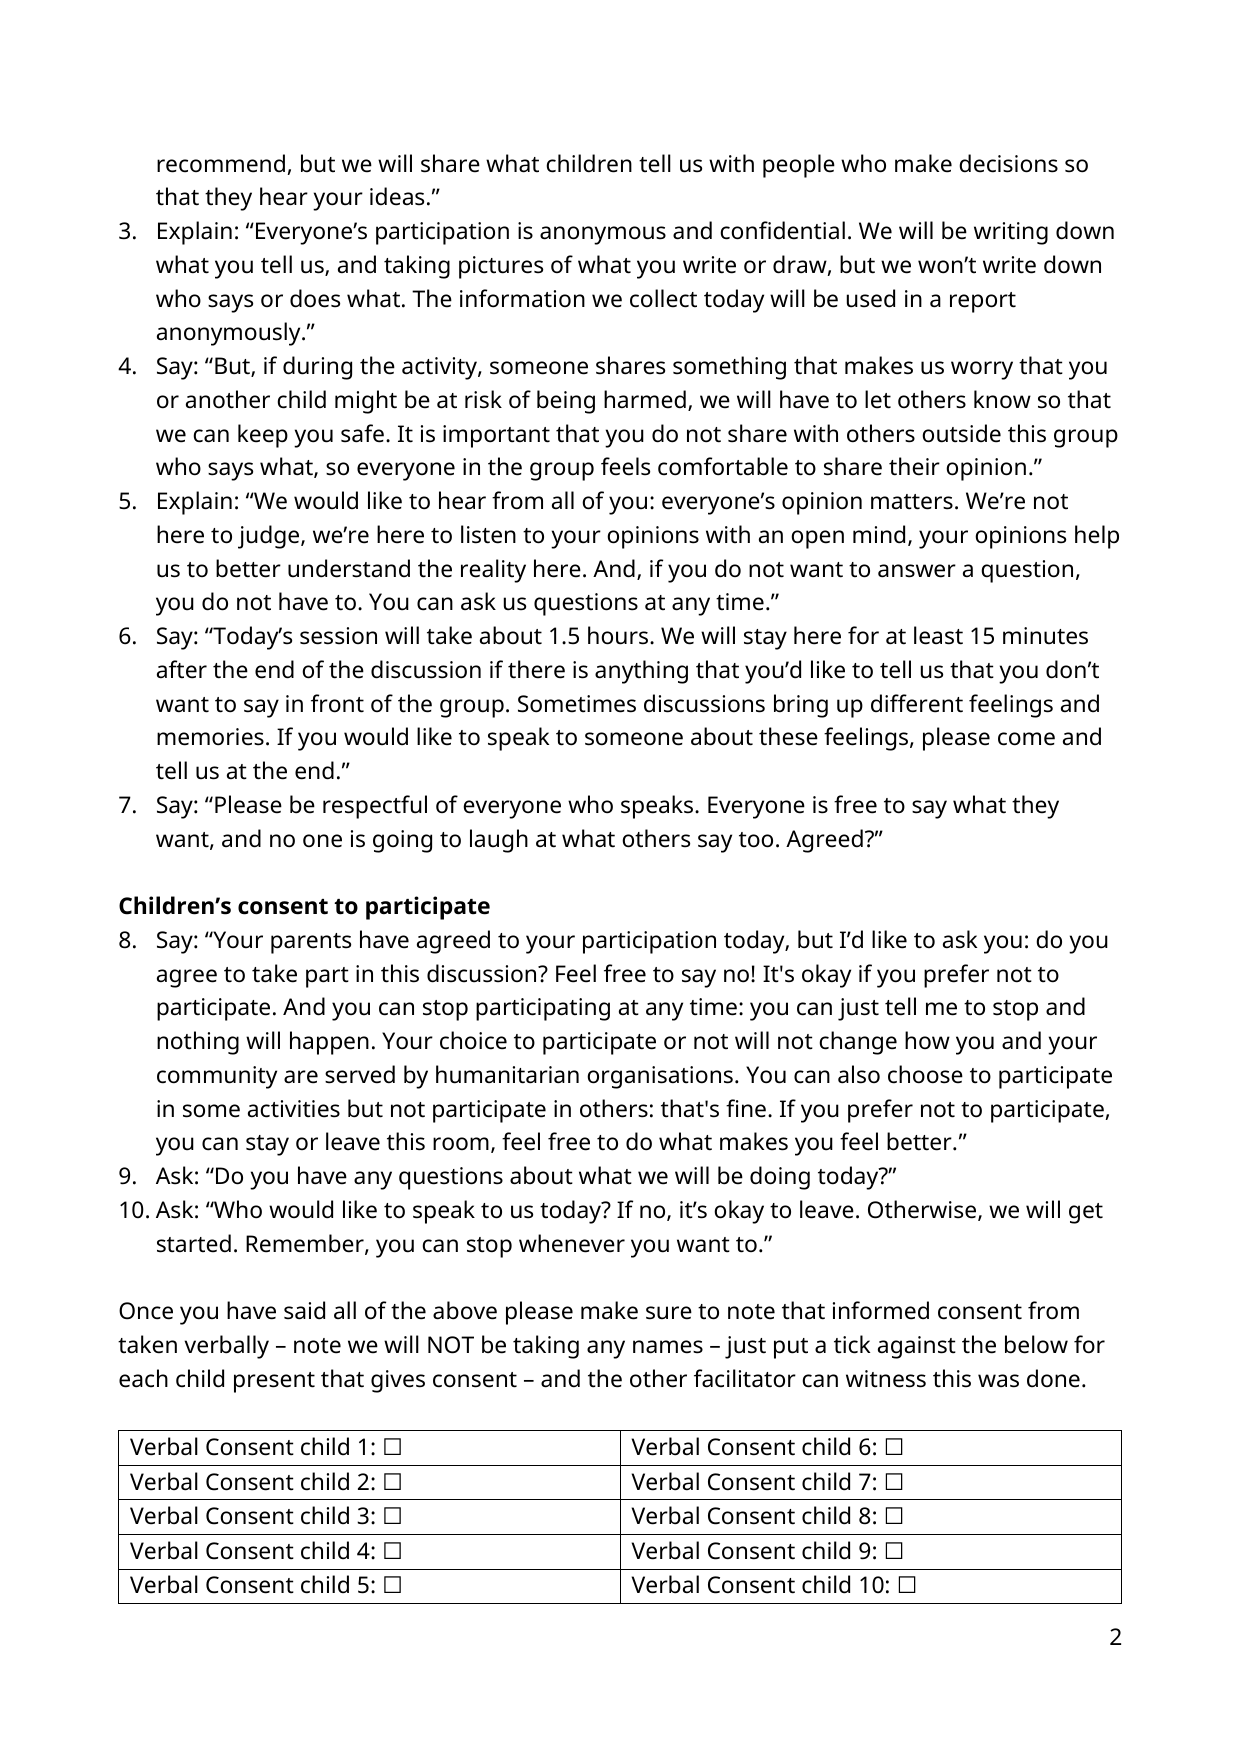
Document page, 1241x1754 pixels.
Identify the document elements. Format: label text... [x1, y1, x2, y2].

list Say: “Your parents have agreed to your participation today, but I’d like to ask you: do you agree to take part in this discussion? Feel free to say no! It's okay if you prefer not to participate. And you can stop participating at any time: you can just tell me to stop and nothing will happen. Your choice to participate or not will not change how you and your community are served by humanitarian organisations. You can also choose to participate in some activities but not participate in others: that's fine. If you prefer not to participate, you can stay or leave this room, feel free to do what makes you feel better.” [118, 924, 1122, 1158]
table_cell Verbal Consent child 9: [621, 1535, 1121, 1568]
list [118, 148, 1122, 213]
list Say: “But, if during the activity, someone shares something that makes us worry that you or another child might be at risk of being harmed, we will have to let others know so that we can keep you safe. It is important that you do not share with others outside this group who says what, so everyone in the group feels comfortable to share their opinion.” [118, 350, 1122, 483]
table_cell Verbal Consent child 5: [119, 1570, 620, 1603]
list Explain: “Everyone’s participation is anonymous and confidential. We will be writing down what you tell us, and taking pictures of what you write or draw, but we won’t write down who says or does what. The information we collect today will be used in a report anonymously.” [118, 215, 1122, 348]
table_cell Verbal Consent child 8: [621, 1500, 1121, 1534]
list Ask: “Who would like to speak to us today? If no, it’s okay to leave. Otherwise, we will get started. Remember, you can stop whenever you want to.” [118, 1194, 1122, 1259]
text Once you have said all of the above please make sure to note that informed consent from taken verbally – note we will NOT be taking any names – just put a tick against the below for each child present that gives consent – and the other facilitator can witness this was done. [118, 1295, 1122, 1394]
table_header Verbal Consent child 1: [119, 1431, 620, 1465]
list Say: “Please be respectful of everyone who speaks. Everyone is free to say what they want, and no one is going to laugh at what others say too. Agreed?” [118, 789, 1122, 854]
table_cell Verbal Consent child 10: [621, 1570, 1121, 1603]
list Say: “Today’s session will take about 1.5 hours. We will stay here for at least 15 minutes after the end of the discussion if there is anything that you’d like to tell us that you don’t want to say in front of the group. Sometimes discussions bring up different feelings and memories. If you would like to speak to someone about these feelings, please come and tell us at the end.” [118, 620, 1122, 786]
text Children’s consent to participate [118, 890, 1122, 921]
table_cell Verbal Consent child 2: [119, 1466, 620, 1499]
table_header Verbal Consent child 6: [621, 1431, 1121, 1465]
list Ask: “Do you have any questions about what we will be doing today?” [118, 1160, 1122, 1191]
table_cell Verbal Consent child 3: [119, 1500, 620, 1534]
list Explain: “We would like to hear from all of you: everyone’s opinion matters. We’re not here to judge, we’re here to listen to your opinions with an open mind, your opinions help us to better understand the reality here. And, if you do not want to answer a question, you do not have to. You can ask us questions at any time.” [118, 485, 1122, 618]
table_cell Verbal Consent child 4: [119, 1535, 620, 1568]
table_cell Verbal Consent child 7: [621, 1466, 1121, 1499]
